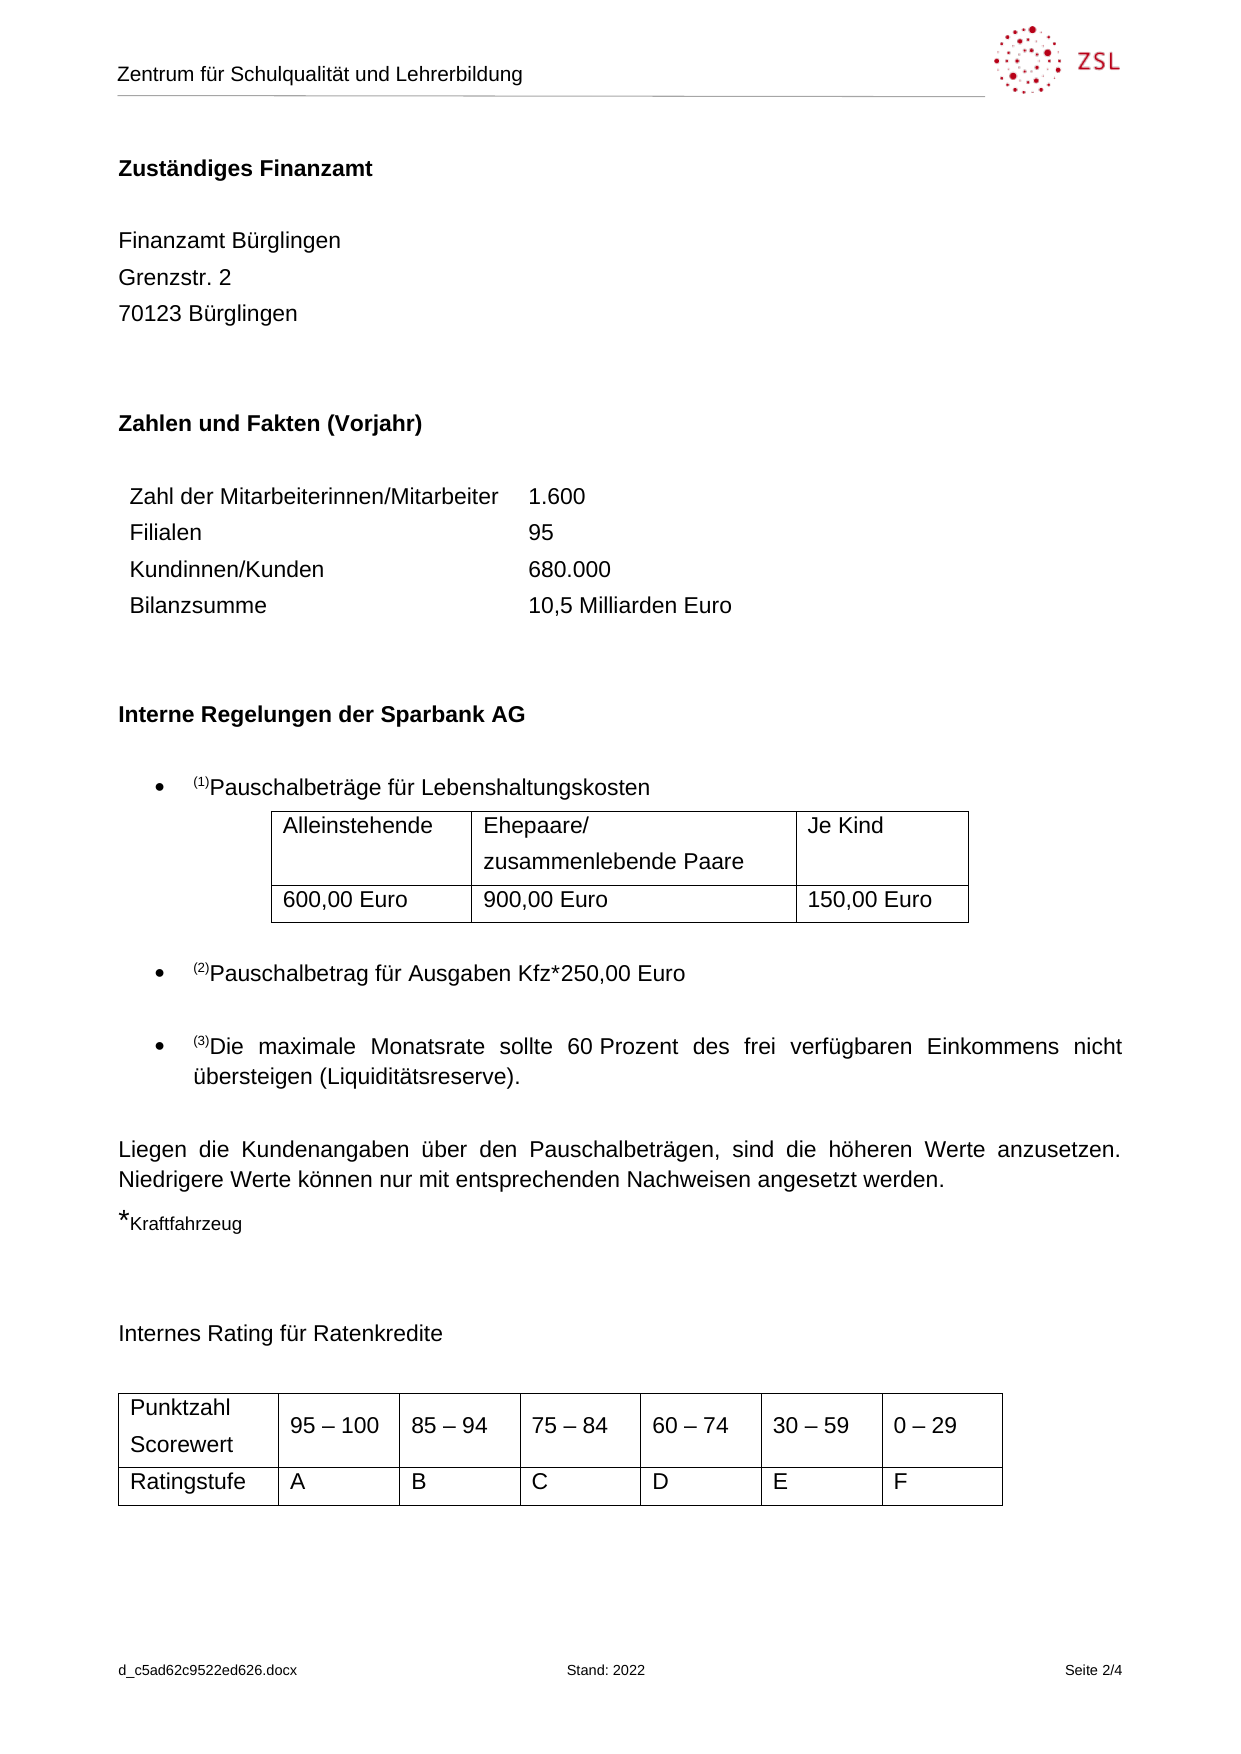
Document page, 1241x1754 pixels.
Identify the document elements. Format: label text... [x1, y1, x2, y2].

text 70123 Bürglingen [118, 300, 1122, 327]
table_header 85 – 94 [400, 1394, 520, 1467]
table_cell Kundinnen/Kunden [118, 556, 517, 592]
table_cell E [762, 1468, 882, 1504]
text Zahlen und Fakten (Vorjahr) [118, 410, 1122, 436]
table_header 0 – 29 [883, 1394, 1002, 1467]
list (3)Die maximale Monatsrate sollte 60 Prozent des frei verfügbaren Einkommens nicht übersteigen (Liquiditätsreserve). [156, 1033, 1122, 1089]
list (1)Pauschalbeträge für Lebenshaltungskosten [156, 774, 1122, 801]
text *Kraftfahrzeug [118, 1202, 1122, 1236]
table_header 30 – 59 [762, 1394, 882, 1467]
table_cell B [400, 1468, 520, 1504]
table_cell 600,00 Euro [272, 886, 471, 922]
table_cell 95 [517, 519, 1181, 556]
text Grenzstr. 2 [118, 264, 1122, 290]
table_header 60 – 74 [641, 1394, 761, 1467]
table_cell A [279, 1468, 399, 1504]
table_cell C [521, 1468, 640, 1504]
table_cell Ratingstufe [119, 1468, 278, 1504]
table_cell 900,00 Euro [472, 886, 796, 922]
table_header 1.600 [517, 483, 1181, 519]
text Interne Regelungen der Sparbank AG [118, 701, 1122, 728]
text Liegen die Kundenangaben über den Pauschalbeträgen, sind die höheren Werte anzusetzen. Niedrigere Werte können nur mit entsprechenden Nachweisen angesetzt werden. [118, 1136, 1122, 1192]
table_cell 10,5 Milliarden Euro [517, 592, 1181, 628]
table_header Punktzahl Scorewert [119, 1394, 278, 1467]
table_header Alleinstehende [272, 812, 471, 885]
table_cell Filialen [118, 519, 517, 556]
table_header Zahl der Mitarbeiterinnen/Mitarbeiter [118, 483, 517, 519]
text Internes Rating für Ratenkredite [118, 1320, 1122, 1347]
table_header 95 – 100 [279, 1394, 399, 1467]
table_cell 680.000 [517, 556, 1181, 592]
table_cell 150,00 Euro [797, 886, 968, 922]
table_cell D [641, 1468, 761, 1504]
table_header 75 – 84 [521, 1394, 640, 1467]
table_cell F [883, 1468, 1002, 1504]
text Zuständiges Finanzamt [118, 154, 1122, 181]
table_header Je Kind [797, 812, 968, 885]
table_header Ehepaare/ zusammenlebende Paare [472, 812, 796, 885]
picture [992, 25, 1122, 96]
list (2)Pauschalbetrag für Ausgaben Kfz* 250,00 Euro [156, 960, 1122, 986]
table_cell Bilanzsumme [118, 592, 517, 628]
text Finanzamt Bürglingen [118, 227, 1122, 254]
